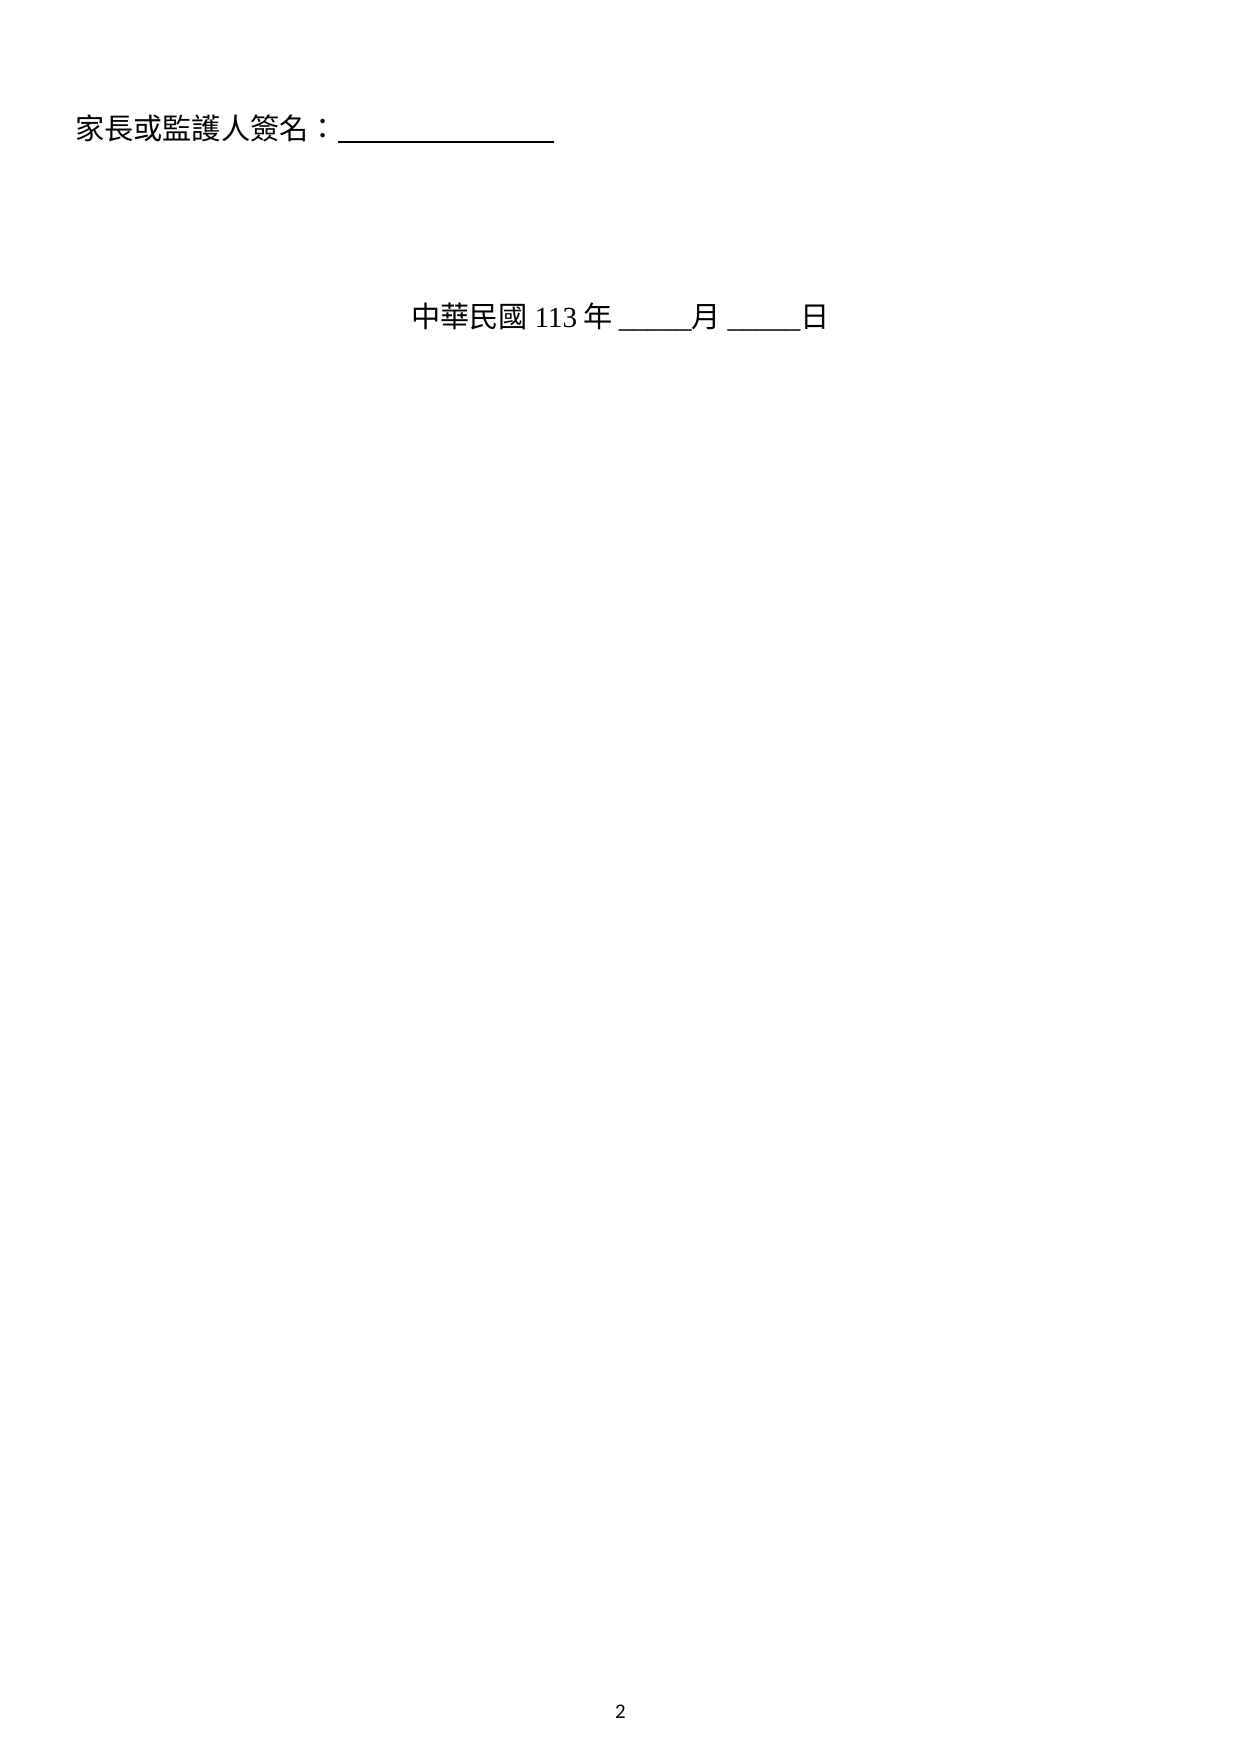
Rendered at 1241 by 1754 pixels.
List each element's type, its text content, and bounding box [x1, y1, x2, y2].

text 家長或監護人簽名： [75, 89, 1165, 164]
text 中華民國 113年 _____月 _____日 [75, 277, 1165, 352]
